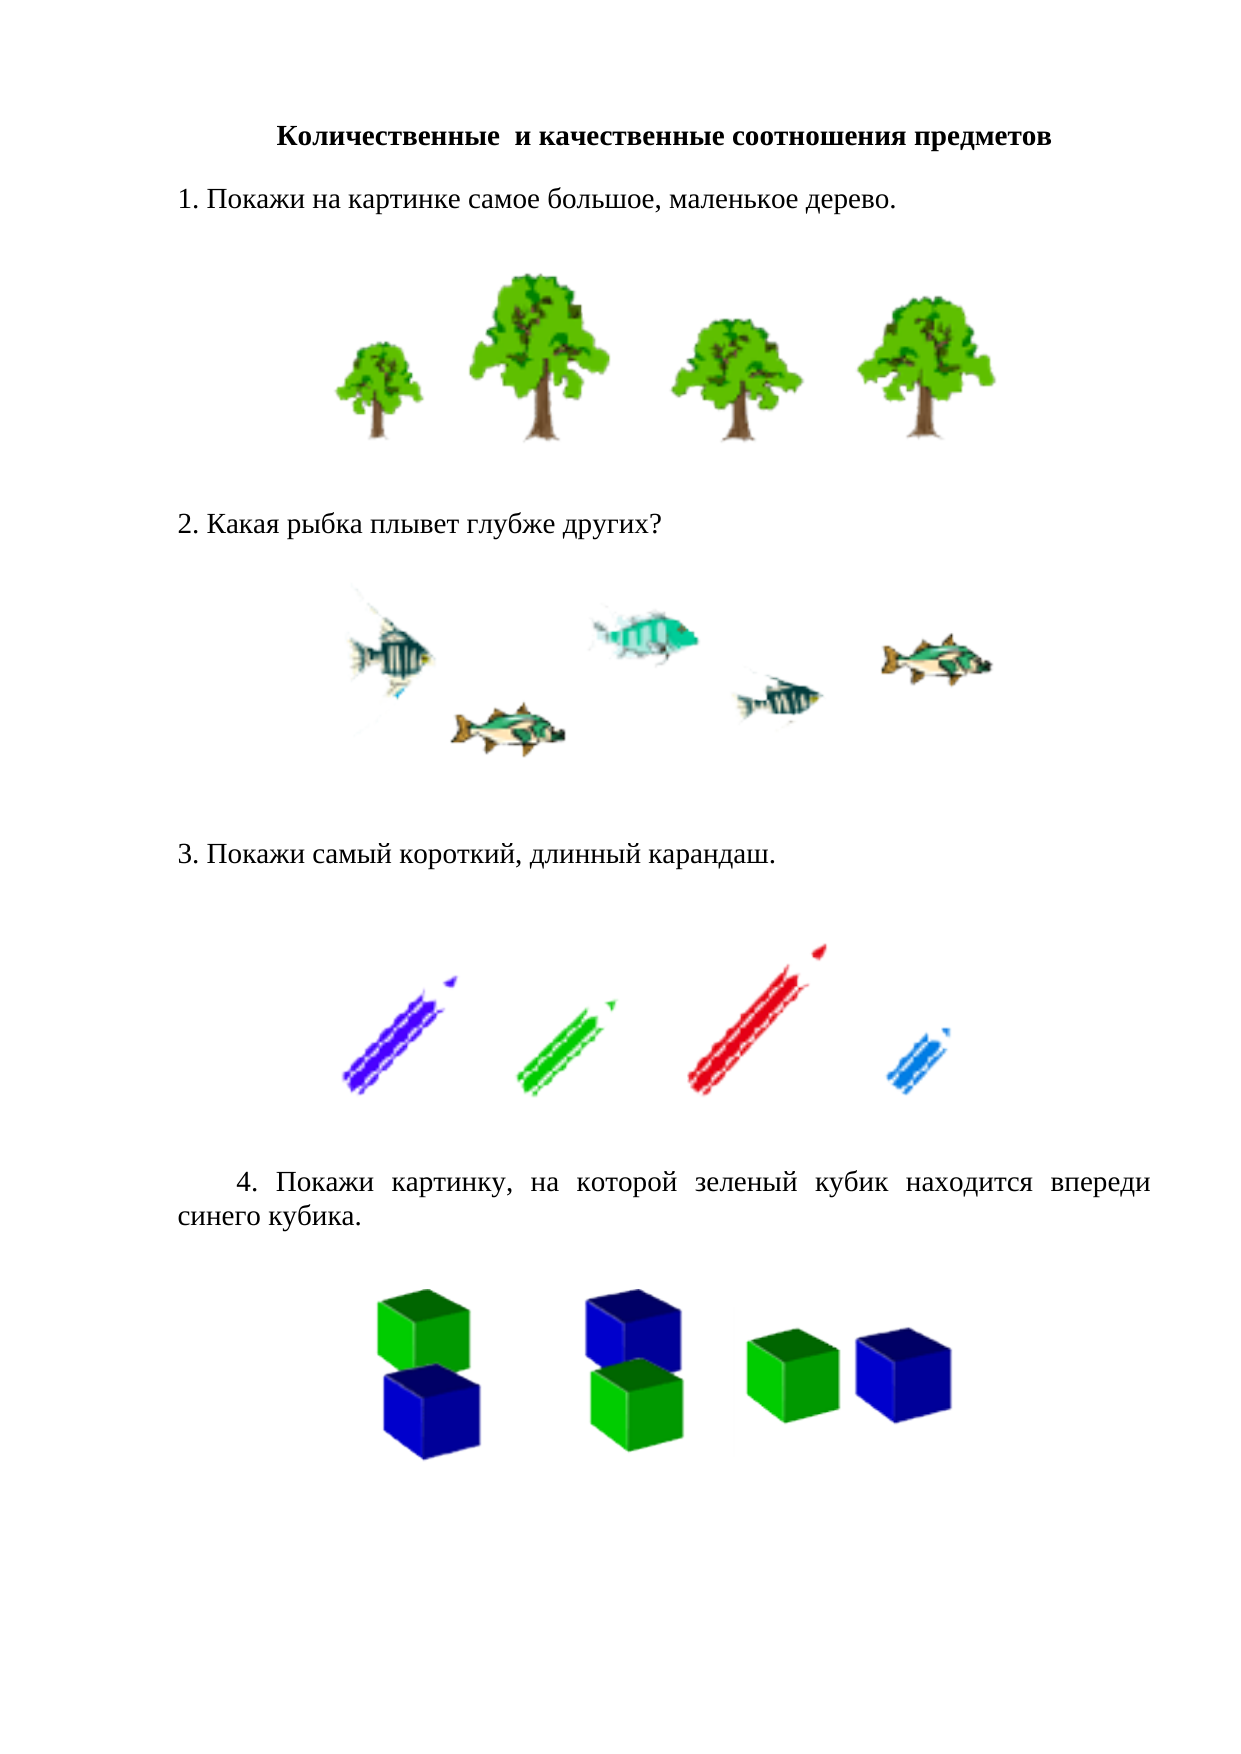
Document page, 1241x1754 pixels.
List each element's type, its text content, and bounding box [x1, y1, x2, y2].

picture [305, 898, 1023, 1136]
text 2. Какая рыбка плывет глубже других? [177, 506, 1152, 540]
text 4. Покажи картинку, на которой зеленый кубик находится впереди синего кубика. [177, 1164, 1152, 1231]
picture [315, 243, 1014, 478]
text 1. Покажи на картинке самое большое, маленькое дерево. [177, 181, 1152, 214]
text Количественные и качественные соотношения предметов [177, 118, 1152, 152]
picture [360, 1289, 969, 1468]
picture [308, 569, 1020, 807]
text 3. Покажи самый короткий, длинный карандаш. [177, 836, 1152, 870]
